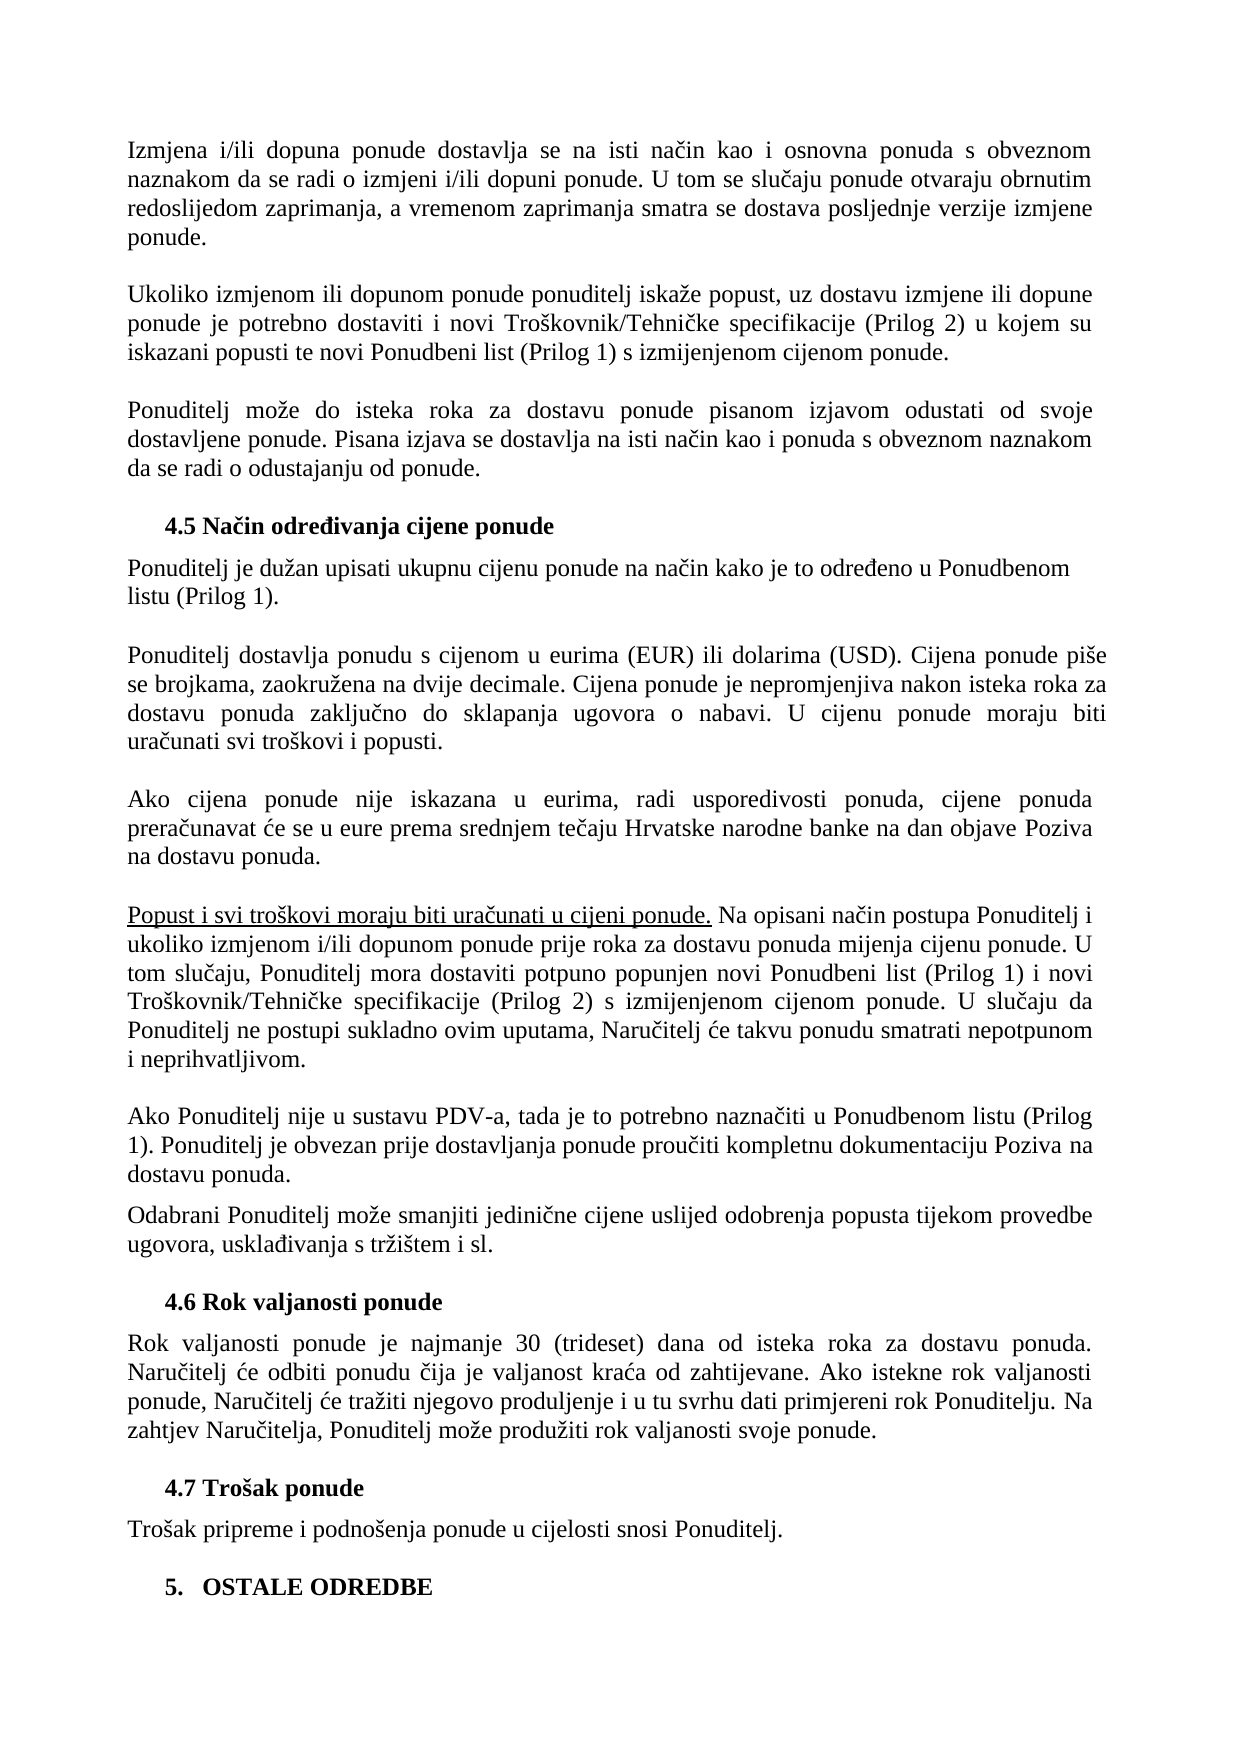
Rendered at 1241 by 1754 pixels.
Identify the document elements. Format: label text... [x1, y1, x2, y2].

text Rok valjanosti ponude je najmanje 30 (trideset) dana od isteka roka za dostavu ponuda. Naručitelj će odbiti ponudu čija je valjanost kraća od zahtijevane. Ako istekne rok valjanosti ponude, Naručitelj će tražiti njegovo produljenje i u tu svrhu dati primjereni rok Ponuditelju. Na zahtjev Naručitelja, Ponuditelj može produžiti rok valjanosti svoje ponude. [127, 1328, 1093, 1443]
text Ponuditelj dostavlja ponudu s cijenom u eurima (EUR) ili dolarima (USD). Cijena ponude piše se brojkama, zaokružena na dvije decimale. Cijena ponude je nepromjenjiva nakon isteka roka za dostavu ponuda zaključno do sklapanja ugovora o nabavi. U cijenu ponude moraju biti uračunati svi troškovi i popusti. [127, 640, 1107, 755]
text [127, 135, 1093, 250]
text Ponuditelj je dužan upisati ukupnu cijenu ponude na način kako je to određeno u Ponudbenom [127, 553, 1107, 581]
subtitle Rok valjanosti ponude [164, 1287, 1107, 1316]
text Ukoliko izmjenom ili dopunom ponude ponuditelj iskaže popust, uz dostavu izmjene ili dopune ponude je potrebno dostaviti i novi Troškovnik/Tehničke specifikacije (Prilog 2) u kojem su iskazani popusti te novi Ponudbeni list (Prilog 1) s izmijenjenom cijenom ponude. [127, 279, 1093, 366]
text Ako Ponuditelj nije u sustavu PDV-a, tada je to potrebno naznačiti u Ponudbenom listu (Prilog 1). Ponuditelj je obvezan prije dostavljanja ponude proučiti kompletnu dokumentaciju Poziva na dostavu ponuda. [127, 1101, 1093, 1188]
text Odabrani Ponuditelj može smanjiti jedinične cijene uslijed odobrenja popusta tijekom provedbe ugovora, usklađivanja s tržištem i sl. [127, 1200, 1092, 1258]
subtitle Način određivanja cijene ponude [164, 511, 1107, 540]
subtitle Trošak ponude [164, 1473, 1107, 1502]
text Popust i svi troškovi moraju biti uračunati u cijeni ponude. Na opisani način postupa Ponuditelj i ukoliko izmjenom i/ili dopunom ponude prije roka za dostavu ponuda mijenja cijenu ponude. U tom slučaju, Ponuditelj mora dostaviti potpuno popunjen novi Ponudbeni list (Prilog 1) i novi Troškovnik/Tehničke specifikacije (Prilog 2) s izmijenjenom cijenom ponude. U slučaju da Ponuditelj ne postupi sukladno ovim uputama, Naručitelj će takvu ponudu smatrati nepotpunom i neprihvatljivom. [127, 900, 1093, 1073]
text listu (Prilog 1). [127, 581, 1107, 610]
text Ponuditelj može do isteka roka za dostavu ponude pisanom izjavom odustati od svoje dostavljene ponude. Pisana izjava se dostavlja na isti način kao i ponuda s obveznom naznakom da se radi o odustajanju od ponude. [127, 396, 1093, 482]
text Ako cijena ponude nije iskazana u eurima, radi usporedivosti ponuda, cijene ponuda preračunavat će se u eure prema srednjem tečaju Hrvatske narodne banke na dan objave Poziva na dostavu ponuda. [127, 784, 1093, 870]
subtitle OSTALE ODREDBE [164, 1572, 1107, 1600]
text Trošak pripreme i podnošenja ponude u cijelosti snosi Ponuditelj. [127, 1514, 1107, 1543]
